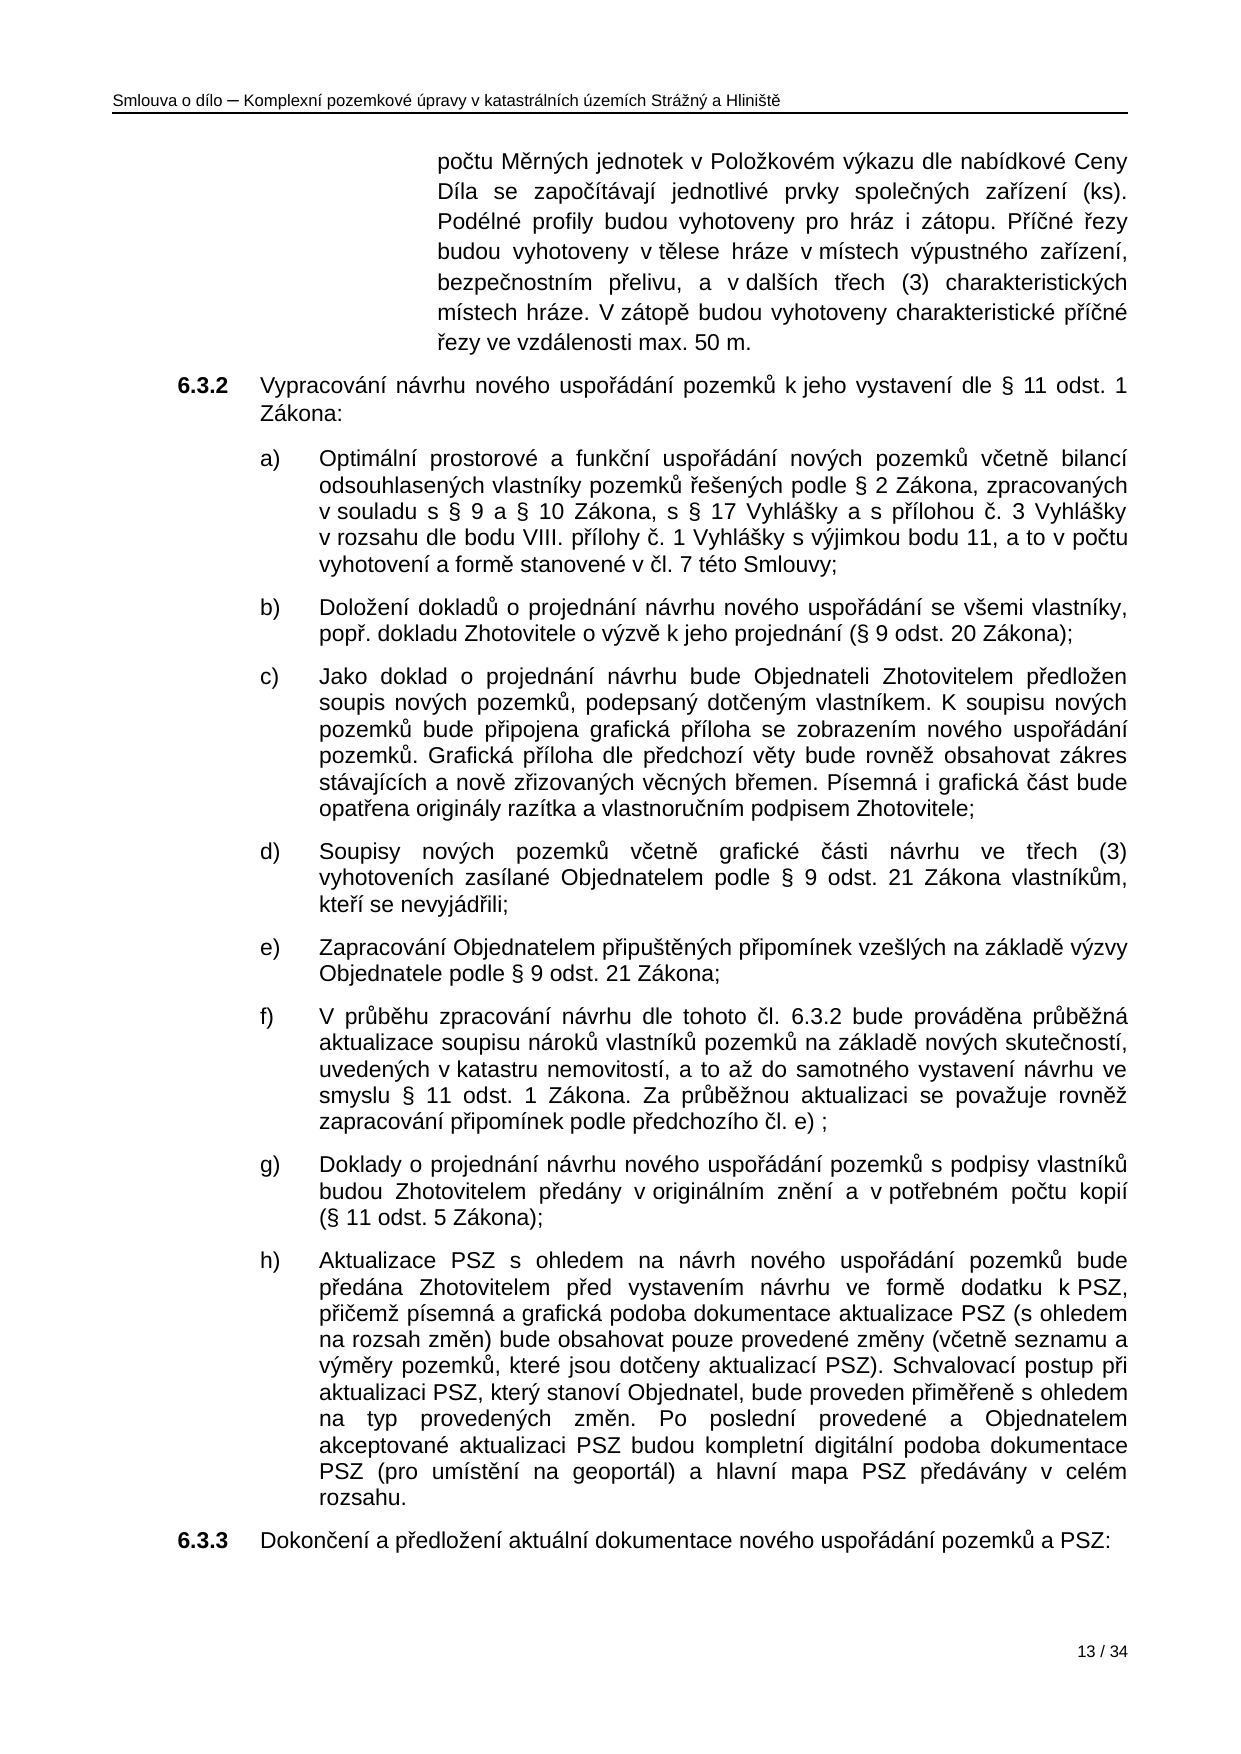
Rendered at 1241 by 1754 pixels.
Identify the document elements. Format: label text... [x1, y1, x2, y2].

list Jako doklad o projednání návrhu bude Objednateli Zhotovitelem předložen soupis nových pozemků, podepsaný dotčeným vlastníkem. K soupisu nových pozemků bude připojena grafická příloha se zobrazením nového uspořádání pozemků. Grafická příloha dle předchozí věty bude rovněž obsahovat zákres stávajících a nově zřizovaných věcných břemen. Písemná i grafická část bude opatřena originály razítka a vlastnoručním podpisem Zhotovitele; [260, 663, 1128, 821]
text Vypracování návrhu nového uspořádání pozemků k jeho vystavení dle § 11 odst. 1 Zákona: [177, 372, 1128, 426]
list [334, 148, 1128, 355]
list Zapracování Objednatelem připuštěných připomínek vzešlých na základě výzvy Objednatele podle § 9 odst. 21 Zákona; [260, 933, 1128, 986]
list V průběhu zpracování návrhu dle tohoto čl. 6.3.2 bude prováděna průběžná aktualizace soupisu nároků vlastníků pozemků na základě nových skutečností, uvedených v katastru nemovitostí, a to až do samotného vystavení návrhu ve smyslu § 11 odst. 1 Zákona. Za průběžnou aktualizaci se považuje rovněž zapracování připomínek podle předchozího čl. e) ; [260, 1003, 1128, 1135]
list Doložení dokladů o projednání návrhu nového uspořádání se všemi vlastníky, popř. dokladu Zhotovitele o výzvě k jeho projednání (§ 9 odst. 20 Zákona); [260, 594, 1128, 646]
list Optimální prostorové a funkční uspořádání nových pozemků včetně bilancí odsouhlasených vlastníky pozemků řešených podle § 2 Zákona, zpracovaných v souladu s § 9 a § 10 Zákona, s § 17 Vyhlášky a s přílohou č. 3 Vyhlášky v rozsahu dle bodu VIII. přílohy č. 1 Vyhlášky s výjimkou bodu , a to v počtu vyhotovení a formě stanovené v čl. 7 této Smlouvy; [260, 445, 1128, 577]
text Dokončení a předložení aktuální dokumentace nového uspořádání pozemků a PSZ: [177, 1527, 1128, 1554]
list Soupisy nových pozemků včetně grafické části návrhu ve třech (3) vyhotoveních zasílané Objednatelem podle § 9 odst. 21 Zákona vlastníkům, kteří se nevyjádřili; [260, 838, 1128, 917]
list Doklady o projednání návrhu nového uspořádání pozemků s podpisy vlastníků budou Zhotovitelem předány v originálním znění a v potřebném počtu kopií (§ 11 odst. 5 Zákona); [260, 1151, 1128, 1230]
list Aktualizace PSZ s ohledem na návrh nového uspořádání pozemků bude předána Zhotovitelem před vystavením návrhu ve formě dodatku k PSZ, přičemž písemná a grafická podoba dokumentace aktualizace PSZ (s ohledem na rozsah změn) bude obsahovat pouze provedené změny (včetně seznamu a výměry pozemků, které jsou dotčeny aktualizací PSZ). Schvalovací postup při aktualizaci PSZ, který stanoví Objednatel, bude proveden přiměřeně s ohledem na typ provedených změn. Po poslední provedené a Objednatelem akceptované aktualizaci PSZ budou kompletní digitální podoba dokumentace PSZ (pro umístění na geoportál) a hlavní mapa PSZ předávány v celém rozsahu. [260, 1247, 1128, 1511]
